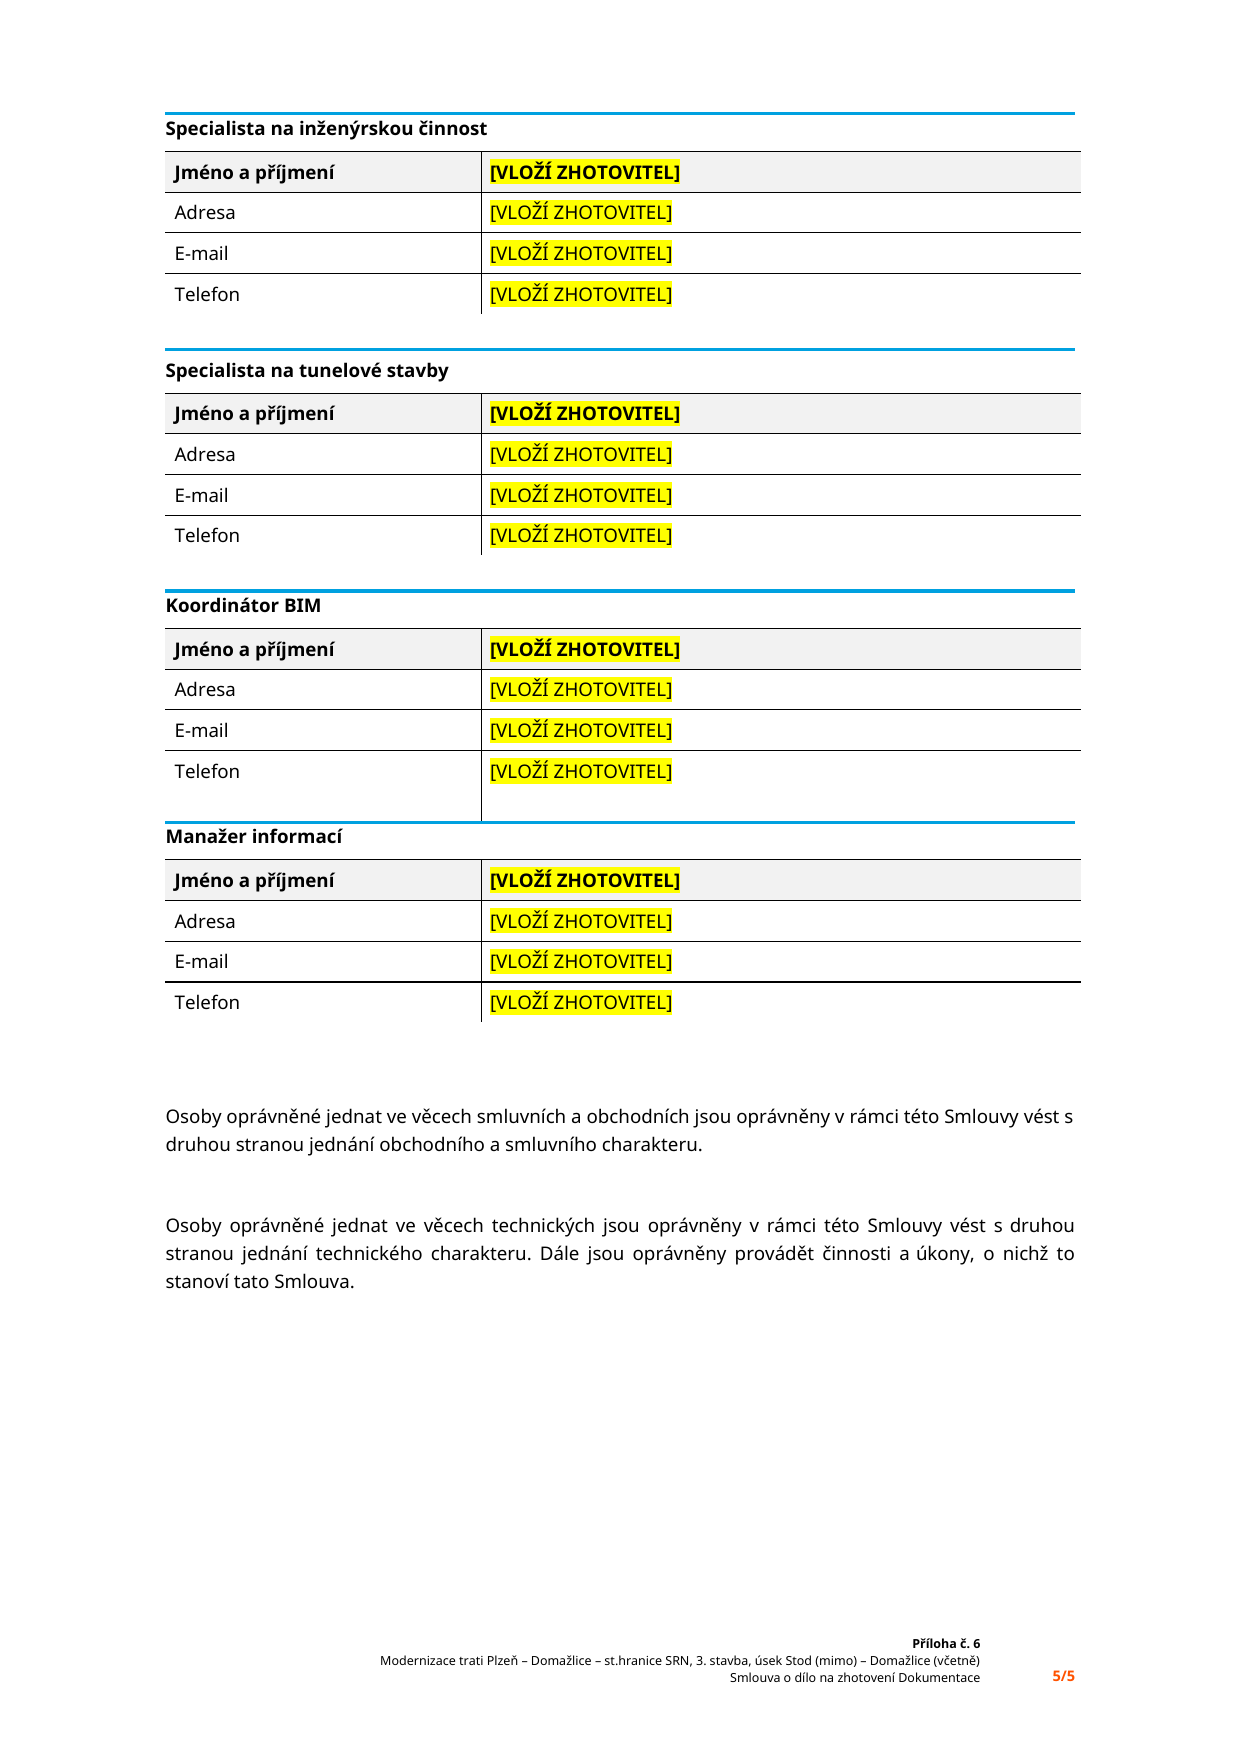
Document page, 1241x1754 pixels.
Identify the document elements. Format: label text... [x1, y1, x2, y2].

table_cell [VLOŽÍ ZHOTOVITEL] [482, 670, 1081, 709]
table_cell Adresa [165, 901, 481, 941]
table_cell [VLOŽÍ ZHOTOVITEL] [482, 901, 1081, 941]
table_cell [VLOŽÍ ZHOTOVITEL] [482, 193, 1081, 232]
table_header [VLOŽÍ ZHOTOVITEL] [482, 394, 1081, 433]
table_cell [VLOŽÍ ZHOTOVITEL] [482, 434, 1081, 474]
table_cell E-mail [165, 233, 481, 273]
table_cell E-mail [165, 475, 481, 515]
text Manažer informací [165, 824, 1075, 849]
table_cell [VLOŽÍ ZHOTOVITEL] [482, 516, 1081, 555]
table_cell [VLOŽÍ ZHOTOVITEL] [482, 475, 1081, 515]
table_cell [VLOŽÍ ZHOTOVITEL] [482, 233, 1081, 273]
table_cell Telefon [165, 274, 481, 314]
text Osoby oprávněné jednat ve věcech smluvních a obchodních jsou oprávněny v rámci této Smlouvy vést s druhou stranou jednání obchodního a smluvního charakteru. [165, 1103, 1075, 1157]
table_header Jméno a příjmení [165, 152, 481, 192]
text Specialista na inženýrskou činnost [165, 115, 1075, 141]
text Specialista na tunelové stavby [165, 351, 1075, 382]
table_cell [VLOŽÍ ZHOTOVITEL] [482, 983, 1081, 1022]
table_cell Adresa [165, 670, 481, 709]
table_cell E-mail [165, 942, 481, 981]
table_cell [VLOŽÍ ZHOTOVITEL] [482, 942, 1081, 981]
table_cell Telefon [165, 983, 481, 1022]
text Osoby oprávněné jednat ve věcech technických jsou oprávněny v rámci této Smlouvy vést s druhou stranou jednání technického charakteru. Dále jsou oprávněny provádět činnosti a úkony, o nichž to stanoví tato Smlouva. [165, 1212, 1075, 1294]
table_cell Adresa [165, 434, 481, 474]
table_cell [VLOŽÍ ZHOTOVITEL] [482, 274, 1081, 314]
table_cell Telefon [165, 751, 481, 821]
table_header [VLOŽÍ ZHOTOVITEL] [482, 629, 1081, 669]
text Koordinátor BIM [165, 593, 1075, 618]
table_cell [VLOŽÍ ZHOTOVITEL] [482, 710, 1081, 750]
table_header [VLOŽÍ ZHOTOVITEL] [482, 860, 1081, 900]
table_cell Adresa [165, 193, 481, 232]
table_cell [VLOŽÍ ZHOTOVITEL] [482, 751, 1081, 821]
table_cell Telefon [165, 516, 481, 555]
table_header Jméno a příjmení [165, 860, 481, 900]
table_cell E-mail [165, 710, 481, 750]
table_header [VLOŽÍ ZHOTOVITEL] [482, 152, 1081, 192]
table_header Jméno a příjmení [165, 629, 481, 669]
table_header Jméno a příjmení [165, 394, 481, 433]
